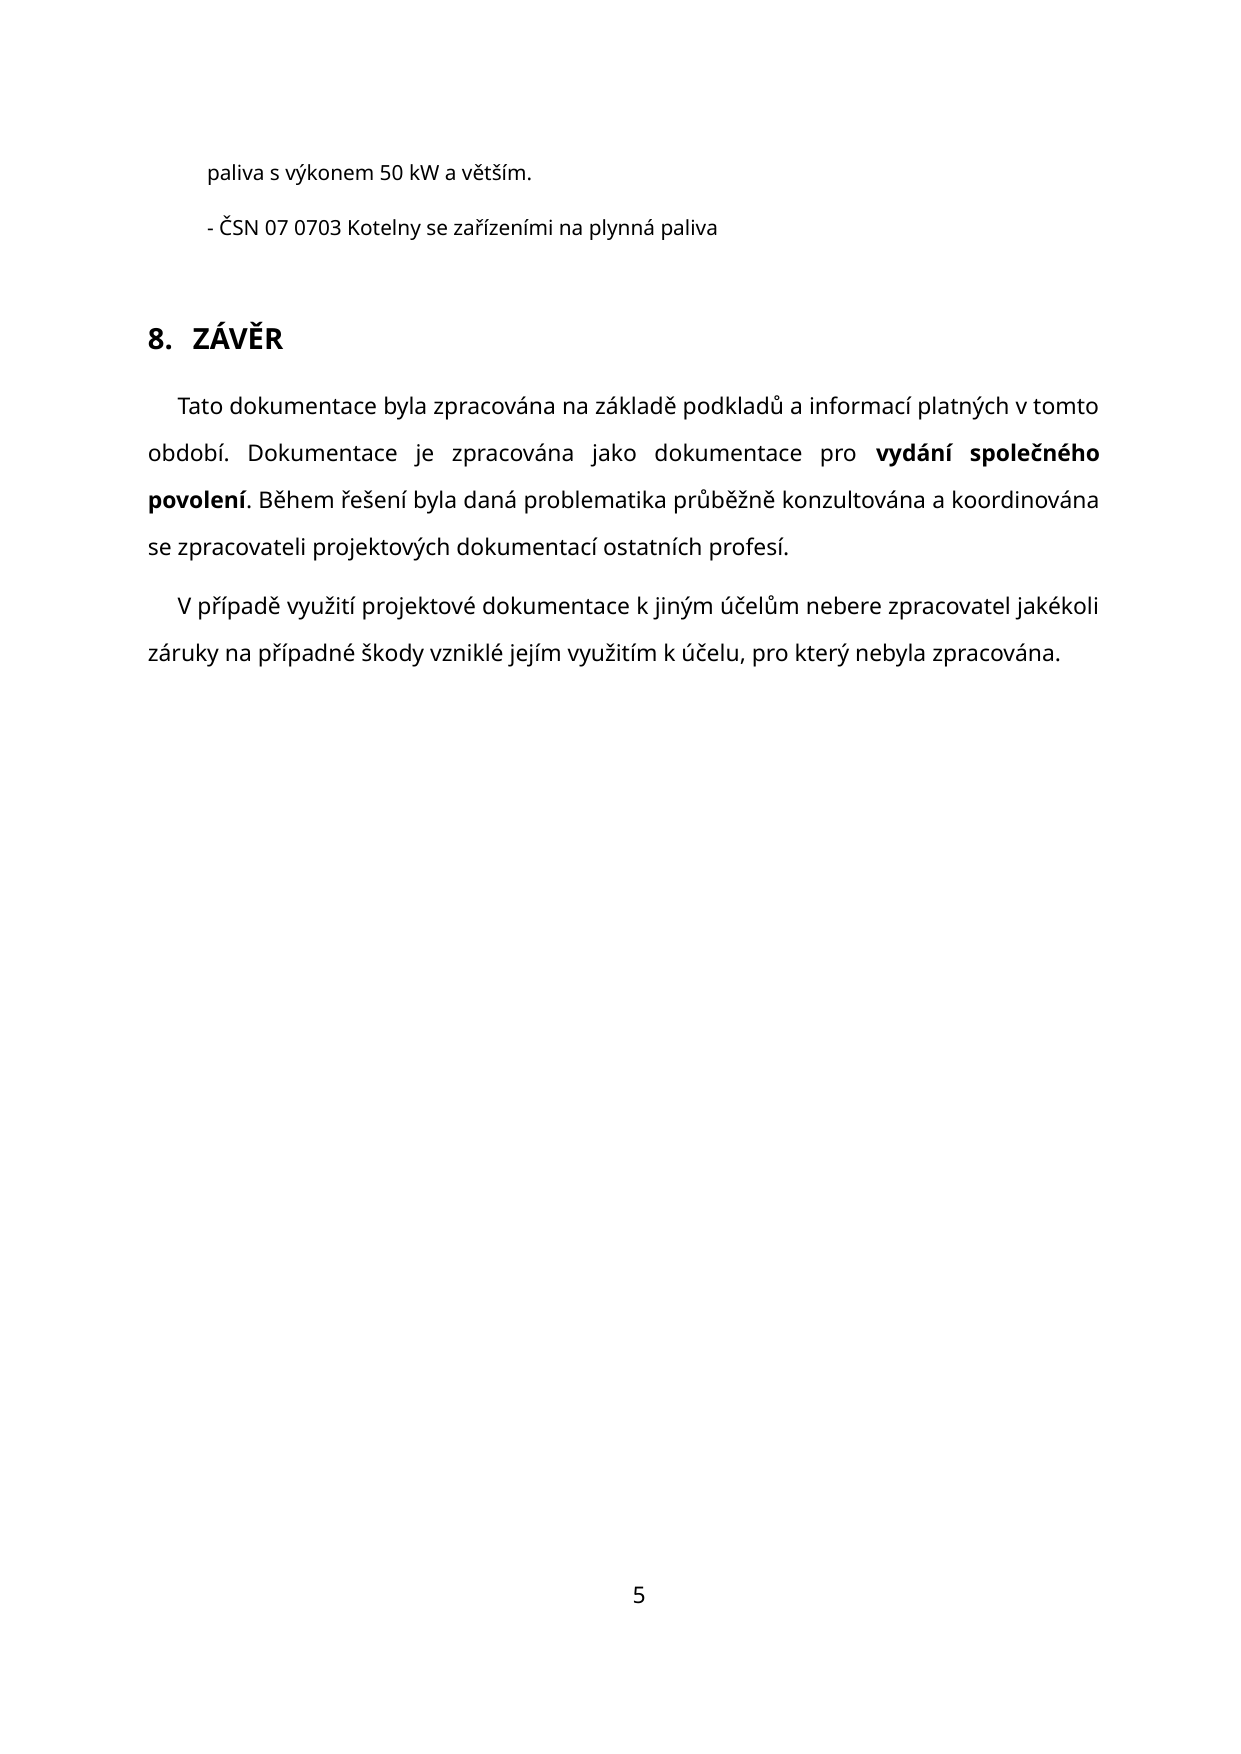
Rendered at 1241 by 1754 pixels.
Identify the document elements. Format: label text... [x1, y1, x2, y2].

subtitle ZÁVĚR [148, 318, 1100, 358]
text - ČSN 07 0703 Kotelny se zařízeními na plynná paliva [148, 213, 1100, 242]
text Tato dokumentace byla zpracována na základě podkladů a informací platných v tomto období. Dokumentace je zpracována jako dokumentace pro vydání společného povolení. Během řešení byla daná problematika průběžně konzultována a koordinována se zpracovateli projektových dokumentací ostatních profesí. [148, 390, 1100, 562]
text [207, 158, 1100, 186]
text V případě využití projektové dokumentace k jiným účelům nebere zpracovatel jakékoli záruky na případné škody vzniklé jejím využitím k účelu, pro který nebyla zpracována. [148, 590, 1100, 668]
